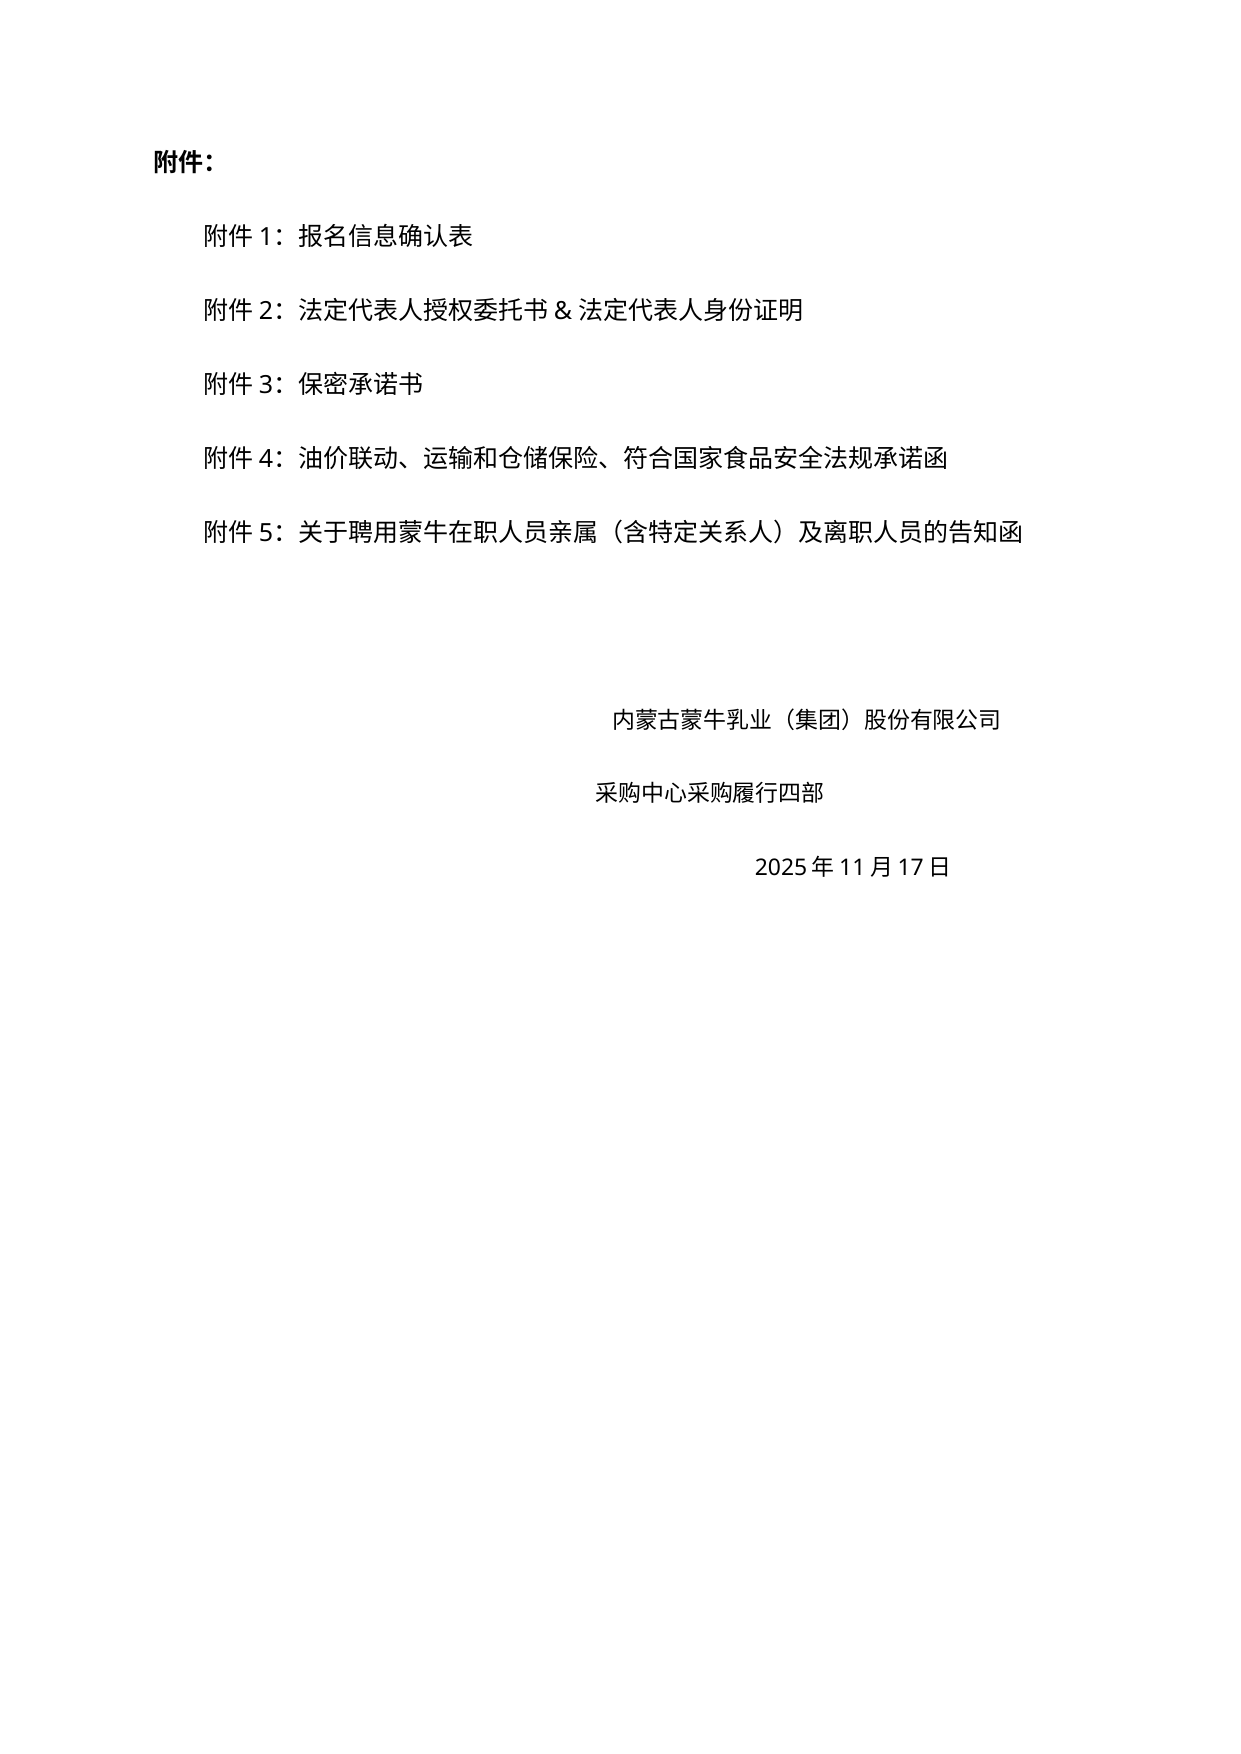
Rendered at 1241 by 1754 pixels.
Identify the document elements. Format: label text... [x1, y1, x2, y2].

text 内蒙古蒙牛乳业（集团）股份有限公司 [153, 686, 1075, 751]
text 附件4：油价联动、运输和仓储保险、符合国家食品安全法规承诺函 [153, 424, 1075, 489]
text 附件： [153, 128, 1075, 193]
text 附件2：法定代表人授权委托书 & 法定代表人身份证明 [153, 276, 1075, 341]
text 附件3：保密承诺书 [153, 350, 1075, 415]
text 附件5：关于聘用蒙牛在职人员亲属（含特定关系人）及离职人员的告知函 [153, 498, 1075, 563]
text 采购中心采购履行四部 [153, 759, 1022, 824]
text 2025年11月17日 [153, 833, 951, 898]
text 附件1：报名信息确认表 [153, 202, 1075, 267]
